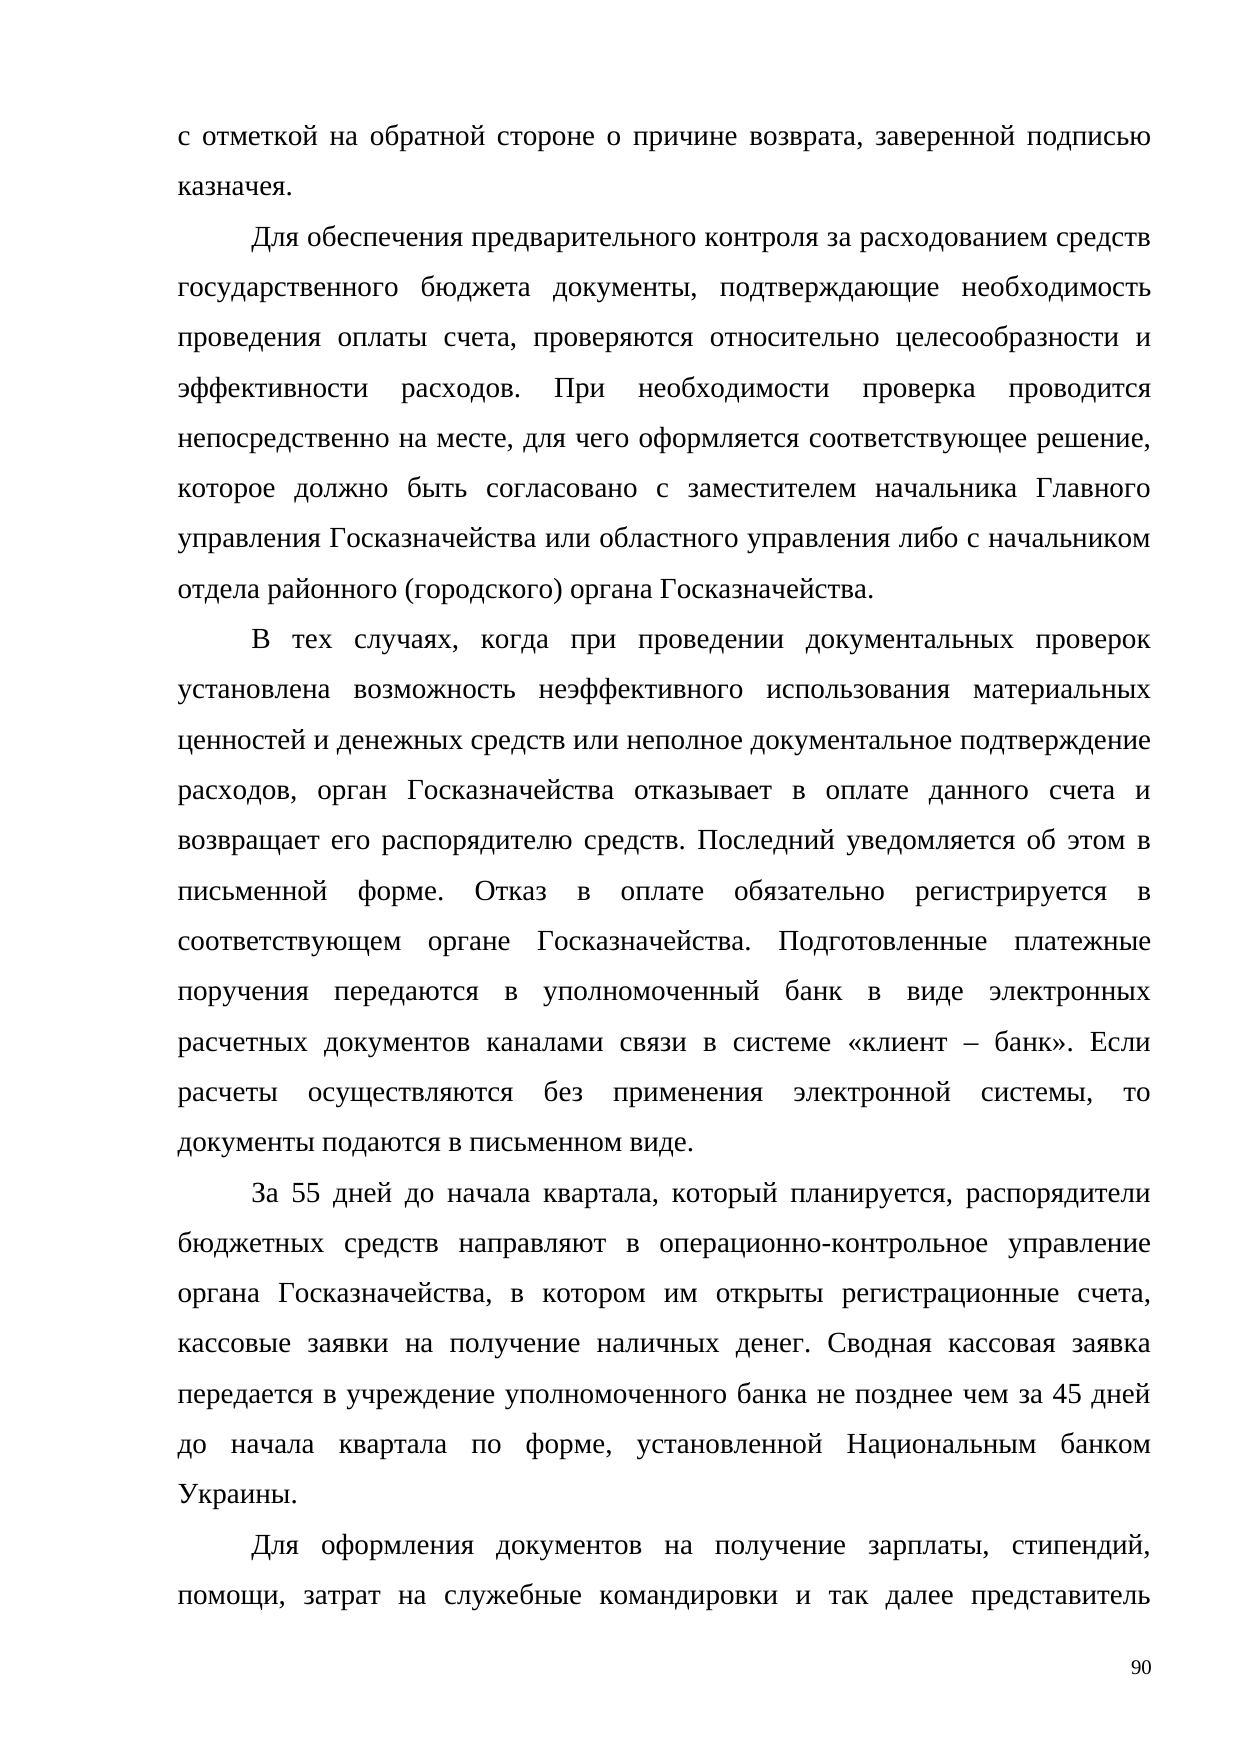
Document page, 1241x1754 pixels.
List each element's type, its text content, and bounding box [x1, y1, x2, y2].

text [177, 118, 1152, 202]
text За 55 дней до начала квартала, который планируется, распорядители бюджетных средств направляют в операционно-контрольное управление органа Госказначейства, в котором им открыты регистрационные счета, кассовые заявки на получение наличных денег. Сводная кассовая заявка передается в учреждение уполномоченного банка не позднее чем за 45 дней до начала квартала по форме, установленной Национальным банком Украины. [177, 1175, 1152, 1510]
text В тех случаях, когда при проведении документальных проверок установлена возможность неэффективного использования материальных ценностей и денежных средств или неполное документальное подтверждение расходов, орган Госказначейства отказывает в оплате данного счета и возвращает его распорядителю средств. Последний уведомляется об этом в письменной форме. Отказ в оплате обязательно регистрируется в соответствующем органе Госказначейства. Подготовленные платежные поручения передаются в уполномоченный банк в виде электронных расчетных документов каналами связи в системе «клиент – банк». Если расчеты осуществляются без применения электронной системы, то документы подаются в письменном виде. [177, 621, 1152, 1158]
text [177, 1527, 1152, 1611]
text Для обеспечения предварительного контроля за расходованием средств государственного бюджета документы, подтверждающие необходимость проведения оплаты счета, проверяются относительно целесообразности и эффективности расходов. При необходимости проверка проводится непосредственно на месте, для чего оформляется соответствующее решение, которое должно быть согласовано с заместителем начальника Главного управления Госказначейства или областного управления либо с начальником отдела районного (городского) органа Госказначейства. [177, 219, 1152, 604]
